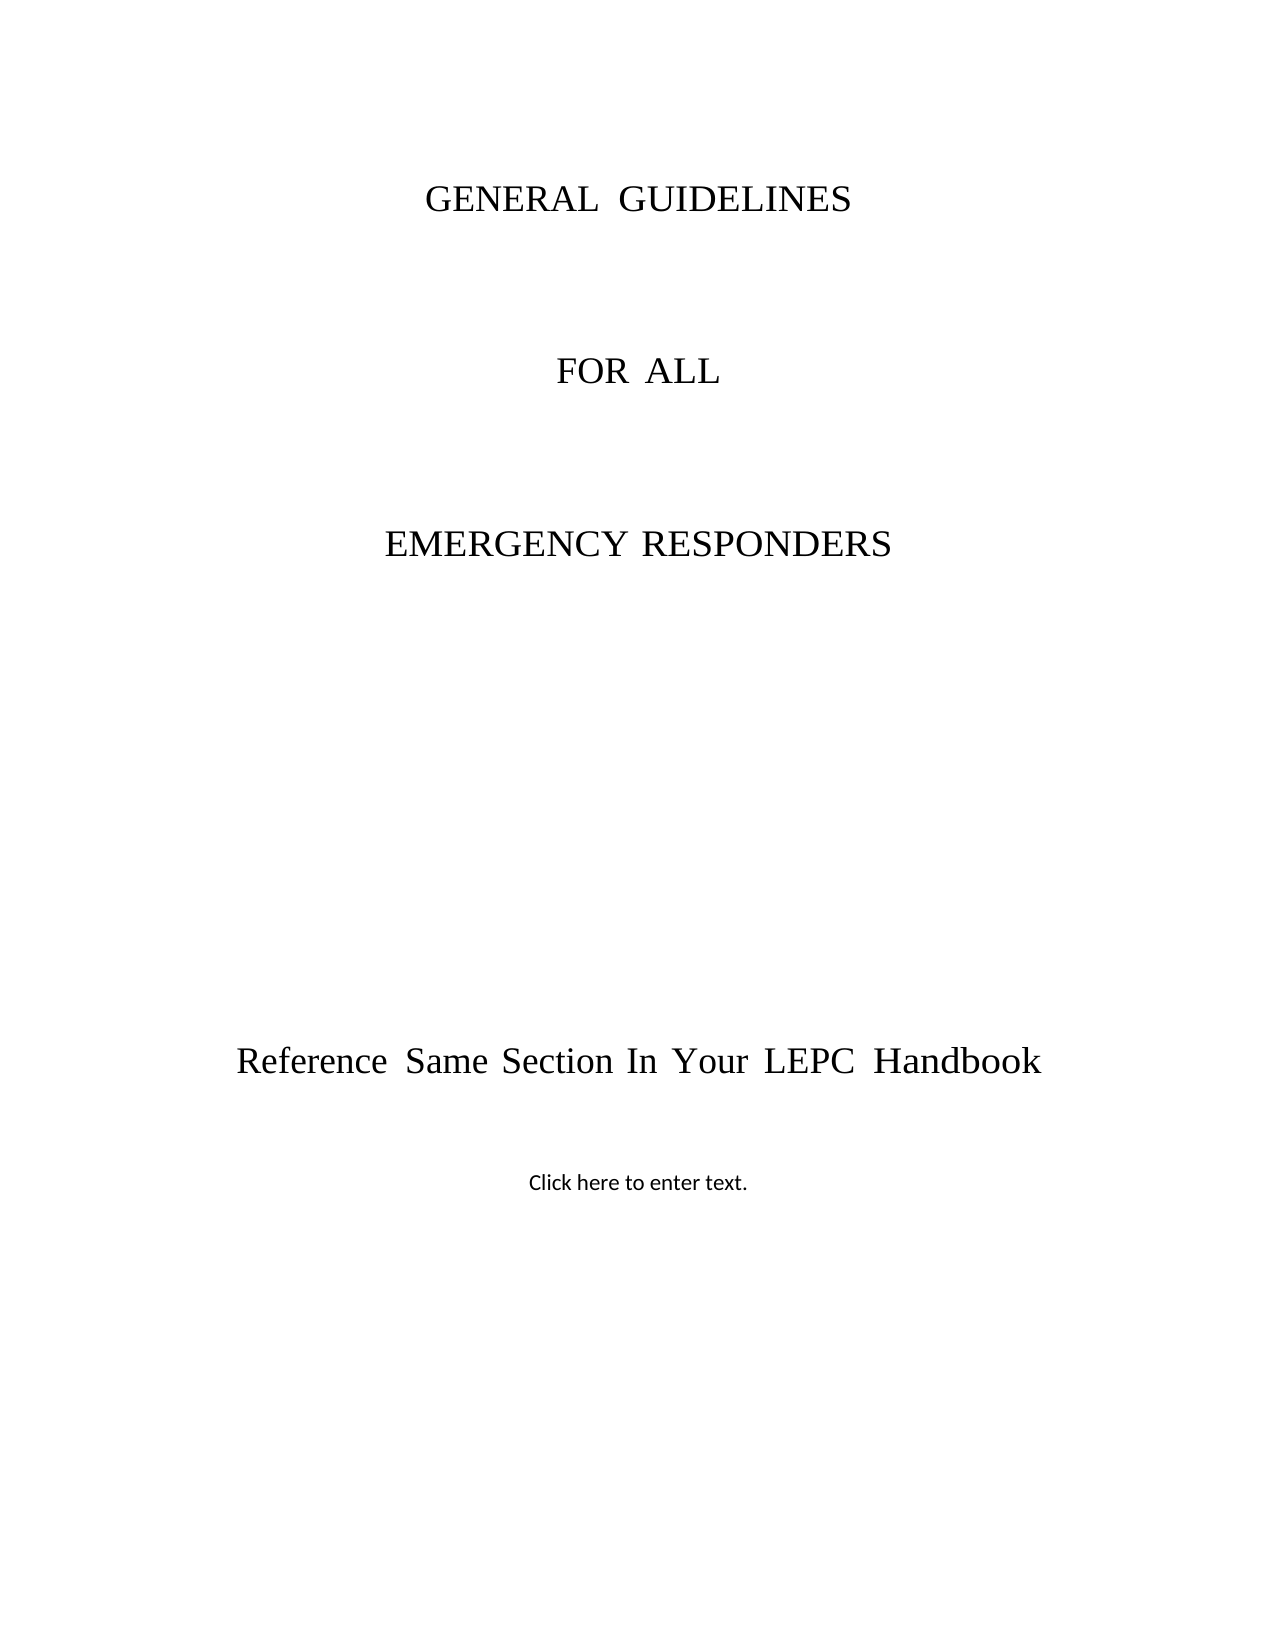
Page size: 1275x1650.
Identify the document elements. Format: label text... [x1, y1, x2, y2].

text Reference Same Section In Your LEPC Handbook [228, 1039, 1049, 1082]
text FOR ALL [549, 349, 728, 392]
text GENERAL GUIDELINES [417, 176, 860, 219]
text EMERGENCY RESPONDERS [378, 521, 899, 564]
